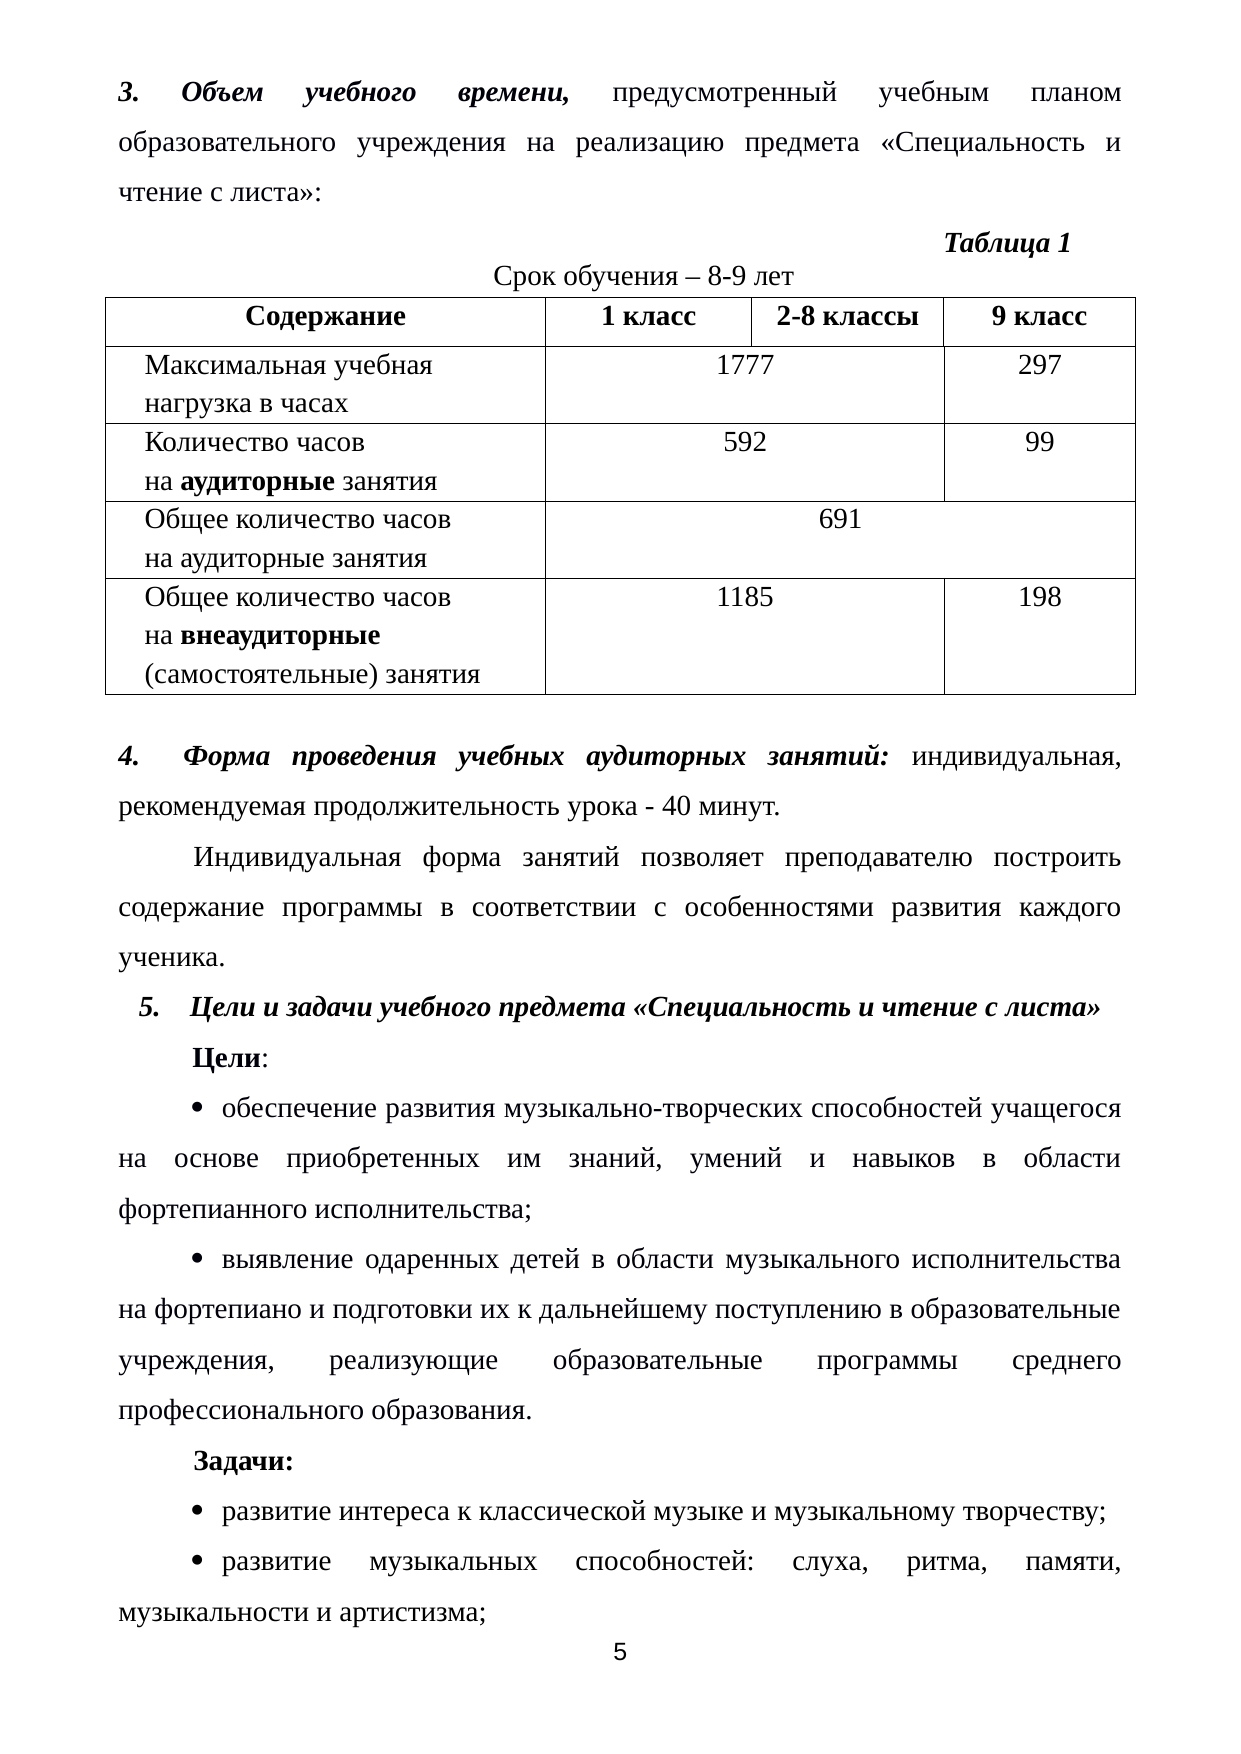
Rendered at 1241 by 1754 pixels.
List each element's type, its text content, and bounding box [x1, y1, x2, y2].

list выявление одаренных детей в области музыкального исполнительства на фортепиано и подготовки их к дальнейшему поступлению в образовательные учреждения, реализующие образовательные программы среднего профессионального образования. [118, 1241, 1122, 1426]
table_cell 99 [945, 424, 1135, 501]
text 4. Форма проведения учебных аудиторных занятий: индивидуальная, рекомендуемая продолжительность урока - 40 минут. [118, 738, 1122, 822]
table_cell Количество часов на аудиторные занятия [106, 424, 545, 501]
table_cell 1777 [546, 347, 944, 423]
table_cell 198 [945, 579, 1135, 694]
table_cell Общее количество часов на внеаудиторные (самостоятельные) занятия [106, 579, 545, 694]
table_cell 1185 [546, 579, 944, 694]
text Индивидуальная форма занятий позволяет преподавателю построить содержание программы в соответствии с особенностями развития каждого ученика. [118, 839, 1122, 973]
table_cell 297 [945, 347, 1135, 423]
text Срок обучения – 8-9 лет [418, 258, 1122, 292]
table_cell [1136, 578, 1140, 694]
table_header 9 класс [944, 298, 1135, 346]
text Цели: [118, 1040, 1122, 1073]
table_cell 592 [546, 424, 944, 501]
table_header 2-8 классы [752, 298, 943, 346]
table_cell 691 [546, 502, 1135, 578]
text Таблица 1 [869, 225, 1122, 258]
text Задачи: [118, 1443, 1122, 1476]
table_cell Максимальная учебная нагрузка в часах [106, 347, 545, 423]
text 3. Объем учебного времени, предусмотренный учебным планом образовательного учреждения на реализацию предмета «Специальность и чтение с листа»: [118, 74, 1122, 208]
table_header Содержание [106, 298, 545, 346]
list обеспечение развития музыкально-творческих способностей учащегося на основе приобретенных им знаний, умений и навыков в области фортепианного исполнительства; [118, 1090, 1122, 1224]
table_header 1 класс [546, 298, 751, 346]
list развитие интереса к классической музыке и музыкальному творчеству; [118, 1493, 1122, 1527]
table_cell [1136, 501, 1140, 578]
table_cell Общее количество часов на аудиторные занятия [106, 502, 545, 578]
text 5. Цели и задачи учебного предмета «Специальность и чтение с листа» [118, 989, 1122, 1023]
list развитие музыкальных способностей: слуха, ритма, памяти, музыкальности и артистизма; [118, 1543, 1122, 1627]
